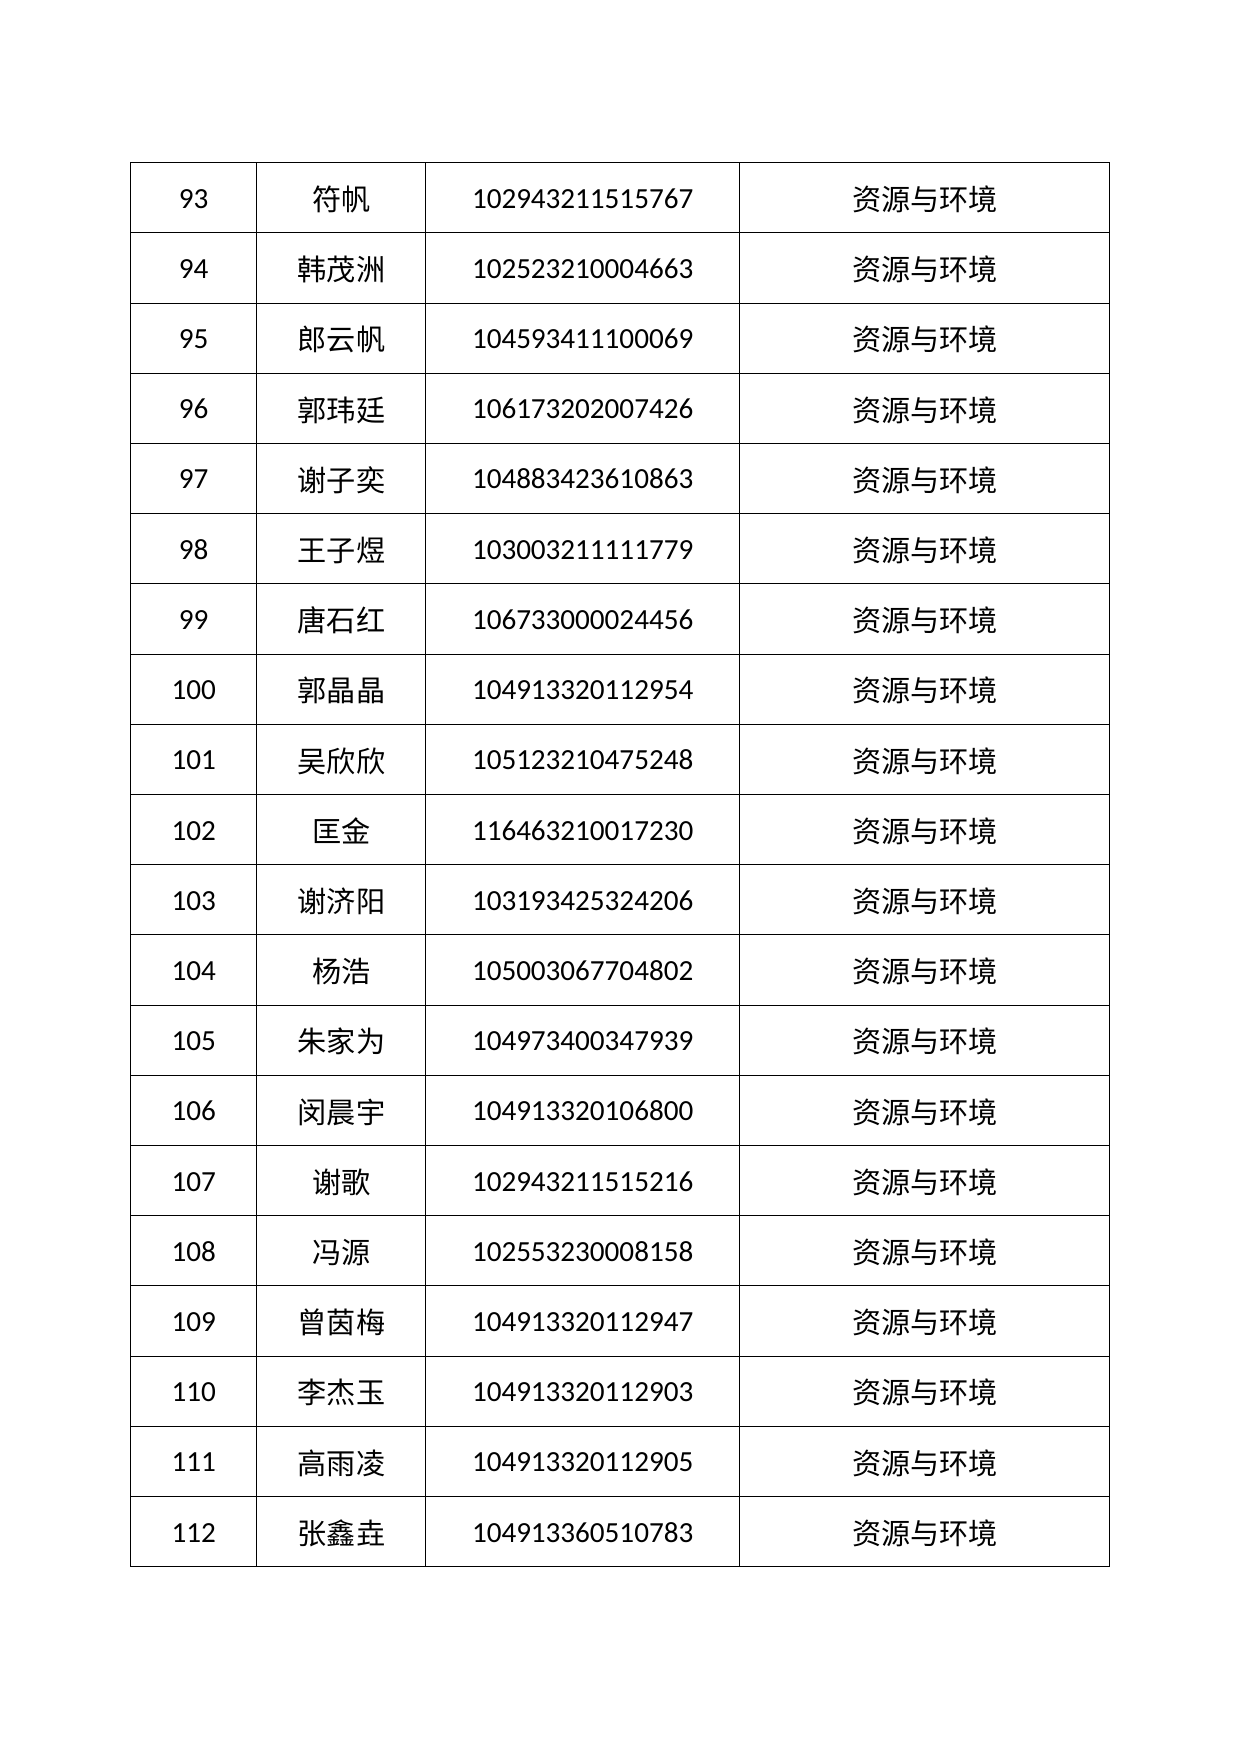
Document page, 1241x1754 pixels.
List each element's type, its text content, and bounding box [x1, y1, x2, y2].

table_cell 104913320112954 [426, 655, 739, 724]
table_cell 100 [131, 655, 256, 724]
table_cell 102523210004663 [426, 233, 739, 302]
table_cell 资源与环境 [740, 584, 1109, 653]
table_cell 资源与环境 [740, 374, 1109, 443]
table_cell 108 [131, 1216, 256, 1285]
table_cell 95 [131, 304, 256, 373]
table_cell 104913320112947 [426, 1286, 739, 1356]
table_cell 96 [131, 374, 256, 443]
table_cell 符帆 [257, 163, 425, 232]
table_cell 李杰玉 [257, 1357, 425, 1426]
table_cell 冯源 [257, 1216, 425, 1285]
table_cell 韩茂洲 [257, 233, 425, 302]
table_cell 102553230008158 [426, 1216, 739, 1285]
table_cell 109 [131, 1286, 256, 1356]
table_cell 曾茵梅 [257, 1286, 425, 1356]
table_cell 朱家为 [257, 1006, 425, 1075]
table_cell 105 [131, 1006, 256, 1075]
table_cell 104913320112903 [426, 1357, 739, 1426]
table_cell 106173202007426 [426, 374, 739, 443]
table_cell 103193425324206 [426, 865, 739, 934]
table_cell 102943211515767 [426, 163, 739, 232]
table_cell 资源与环境 [740, 1357, 1109, 1426]
table_cell 资源与环境 [740, 865, 1109, 934]
table_cell 102943211515216 [426, 1146, 739, 1215]
table_cell 资源与环境 [740, 1286, 1109, 1356]
table_cell 资源与环境 [740, 233, 1109, 302]
table_cell 106 [131, 1076, 256, 1145]
table_cell 104973400347939 [426, 1006, 739, 1075]
table_cell 杨浩 [257, 935, 425, 1004]
table_cell 郭晶晶 [257, 655, 425, 724]
table_cell 张鑫垚 [257, 1497, 425, 1566]
table_cell 闵晨宇 [257, 1076, 425, 1145]
table_cell 105003067704802 [426, 935, 739, 1004]
table_cell 107 [131, 1146, 256, 1215]
table_cell 104593411100069 [426, 304, 739, 373]
table_cell 郎云帆 [257, 304, 425, 373]
table_cell 110 [131, 1357, 256, 1426]
table_cell 104913360510783 [426, 1497, 739, 1566]
table_cell 99 [131, 584, 256, 653]
table_cell 104913320112905 [426, 1427, 739, 1496]
table_cell 郭玮廷 [257, 374, 425, 443]
table_cell 资源与环境 [740, 444, 1109, 513]
table_cell 资源与环境 [740, 1146, 1109, 1215]
table_cell 资源与环境 [740, 514, 1109, 583]
table_cell 资源与环境 [740, 1006, 1109, 1075]
table_cell 王子煜 [257, 514, 425, 583]
table_cell 资源与环境 [740, 304, 1109, 373]
table_cell 101 [131, 725, 256, 794]
table_cell 资源与环境 [740, 725, 1109, 794]
table_cell 104913320106800 [426, 1076, 739, 1145]
table_cell 98 [131, 514, 256, 583]
table_cell 106733000024456 [426, 584, 739, 653]
table_cell 资源与环境 [740, 163, 1109, 232]
table_cell 资源与环境 [740, 795, 1109, 864]
table_cell 高雨凌 [257, 1427, 425, 1496]
table_cell 94 [131, 233, 256, 302]
table_cell 104883423610863 [426, 444, 739, 513]
table_cell 112 [131, 1497, 256, 1566]
table_cell 资源与环境 [740, 655, 1109, 724]
table_cell 资源与环境 [740, 1497, 1109, 1566]
table_cell 104 [131, 935, 256, 1004]
table_cell 匡金 [257, 795, 425, 864]
table_cell 吴欣欣 [257, 725, 425, 794]
table_cell 103003211111779 [426, 514, 739, 583]
table_cell 116463210017230 [426, 795, 739, 864]
table_cell 97 [131, 444, 256, 513]
table_cell 资源与环境 [740, 935, 1109, 1004]
table_cell 105123210475248 [426, 725, 739, 794]
table_cell 谢歌 [257, 1146, 425, 1215]
table_cell 谢子奕 [257, 444, 425, 513]
table_cell 资源与环境 [740, 1427, 1109, 1496]
table_cell 资源与环境 [740, 1216, 1109, 1285]
table_cell 谢济阳 [257, 865, 425, 934]
table_cell 唐石红 [257, 584, 425, 653]
table_cell 93 [131, 163, 256, 232]
table_cell 111 [131, 1427, 256, 1496]
table_cell 资源与环境 [740, 1076, 1109, 1145]
table_cell 103 [131, 865, 256, 934]
table_cell 102 [131, 795, 256, 864]
